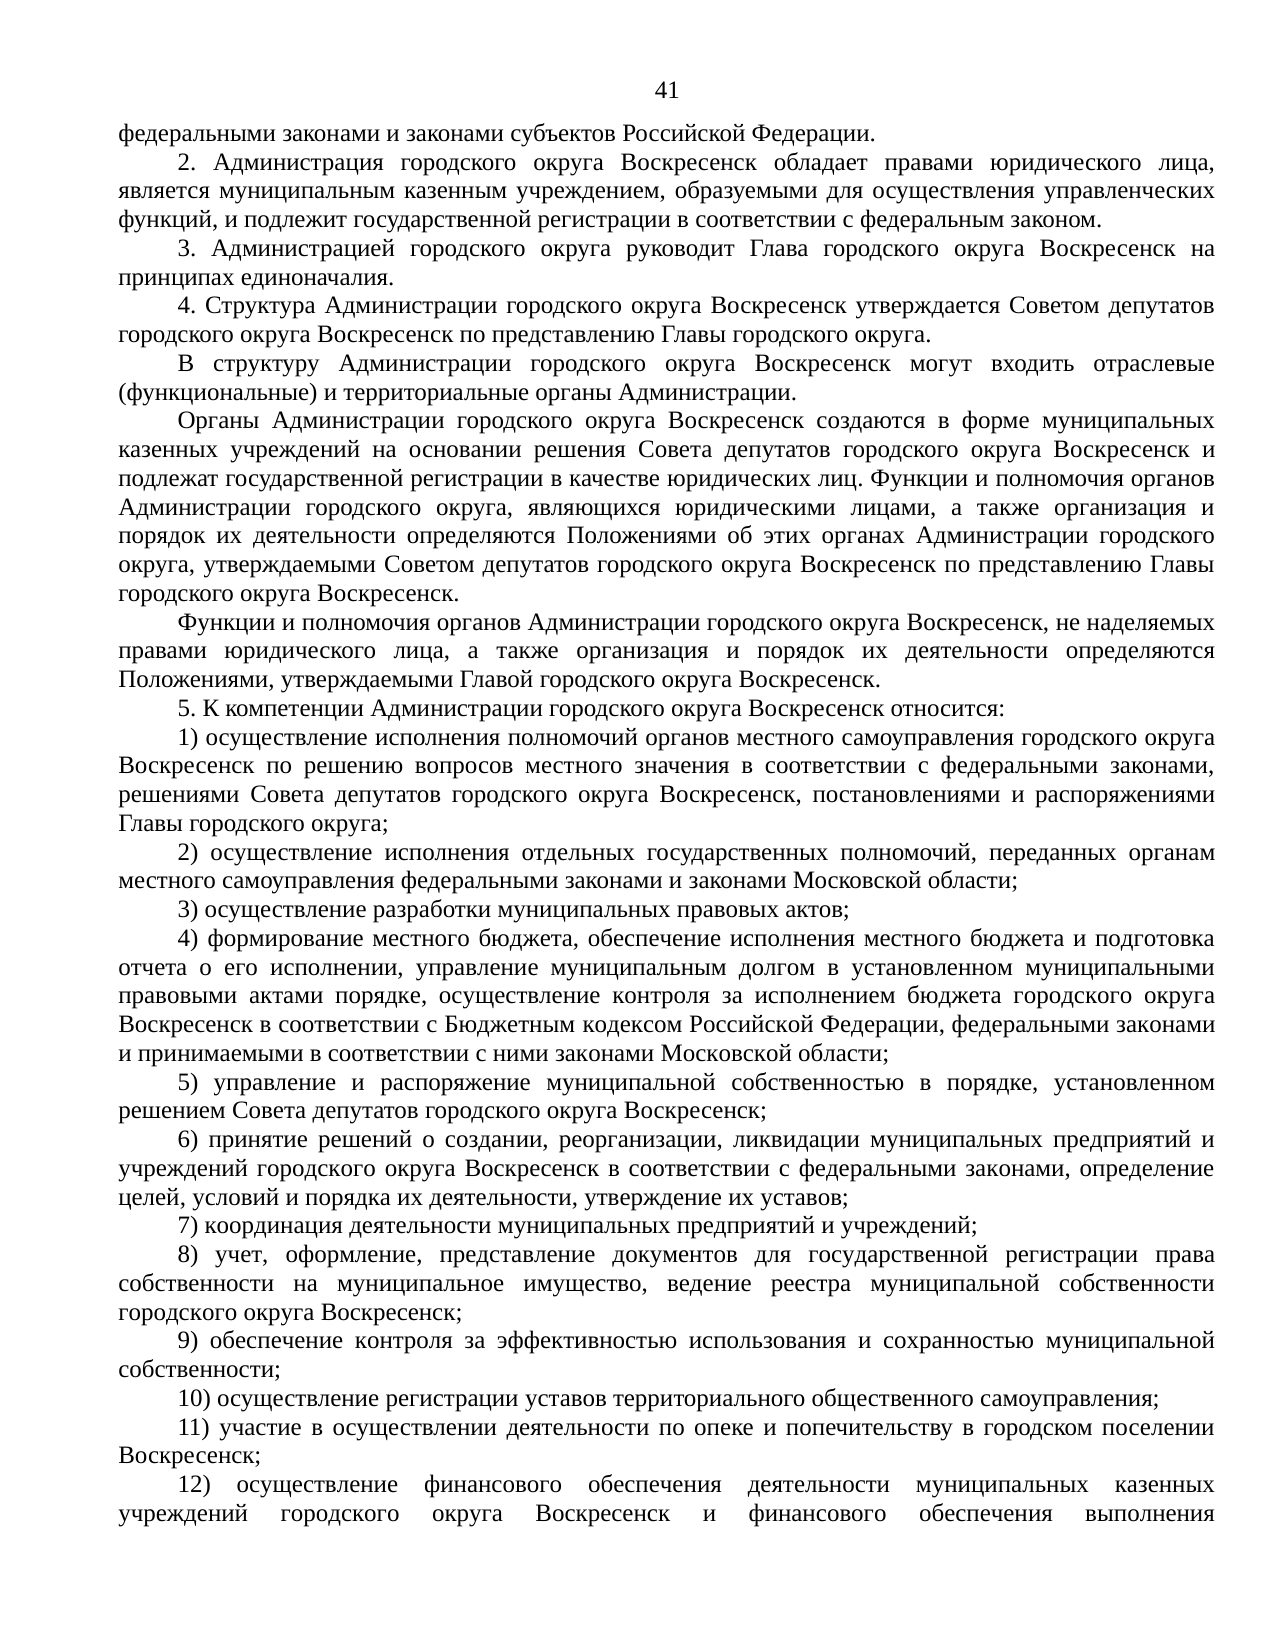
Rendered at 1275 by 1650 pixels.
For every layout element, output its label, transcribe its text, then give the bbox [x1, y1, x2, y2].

text 3. Администрацией городского округа руководит Глава городского округа Воскресенск на принципах единоначалия. [118, 233, 1216, 291]
text Органы Администрации городского округа Воскресенск создаются в форме муниципальных казенных учреждений на основании решения Совета депутатов городского округа Воскресенск и подлежат государственной регистрации в качестве юридических лиц. Функции и полномочия органов Администрации городского округа, являющихся юридическими лицами, а также организация и порядок их деятельности определяются Положениями об этих органах Администрации городского округа, утверждаемыми Советом депутатов городского округа Воскресенск по представлению Главы городского округа Воскресенск. [118, 406, 1216, 607]
text 11) участие в осуществлении деятельности по опеке и попечительству в городском поселении Воскресенск; [118, 1412, 1216, 1469]
text 9) обеспечение контроля за эффективностью использования и сохранностью муниципальной собственности; [118, 1326, 1216, 1383]
text 1) осуществление исполнения полномочий органов местного самоуправления городского округа Воскресенск по решению вопросов местного значения в соответствии с федеральными законами, решениями Совета депутатов городского округа Воскресенск, постановлениями и распоряжениями Главы городского округа; [118, 722, 1216, 837]
text В структуру Администрации городского округа Воскресенск могут входить отраслевые (функциональные) и территориальные органы Администрации. [118, 348, 1216, 406]
text 8) учет, оформление, представление документов для государственной регистрации права собственности на муниципальное имущество, ведение реестра муниципальной собственности городского округа Воскресенск; [118, 1239, 1216, 1326]
text 5. К компетенции Администрации городского округа Воскресенск относится: [118, 693, 1216, 722]
text 7) координация деятельности муниципальных предприятий и учреждений; [118, 1211, 1216, 1239]
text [118, 118, 1216, 147]
text 6) принятие решений о создании, реорганизации, ликвидации муниципальных предприятий и учреждений городского округа Воскресенск в соответствии с федеральными законами, определение целей, условий и порядка их деятельности, утверждение их уставов; [118, 1124, 1216, 1211]
text 2. Администрация городского округа Воскресенск обладает правами юридического лица, является муниципальным казенным учреждением, образуемыми для осуществления управленческих функций, и подлежит государственной регистрации в соответствии с федеральным законом. [118, 147, 1216, 233]
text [118, 1469, 1216, 1527]
text Функции и полномочия органов Администрации городского округа Воскресенск, не наделяемых правами юридического лица, а также организация и порядок их деятельности определяются Положениями, утверждаемыми Главой городского округа Воскресенск. [118, 607, 1216, 693]
text 4) формирование местного бюджета, обеспечение исполнения местного бюджета и подготовка отчета о его исполнении, управление муниципальным долгом в установленном муниципальными правовыми актами порядке, осуществление контроля за исполнением бюджета городского округа Воскресенск в соответствии с Бюджетным кодексом Российской Федерации, федеральными законами и принимаемыми в соответствии с ними законами Московской области; [118, 923, 1216, 1067]
text 3) осуществление разработки муниципальных правовых актов; [118, 894, 1216, 923]
text 5) управление и распоряжение муниципальной собственностью в порядке, установленном решением Совета депутатов городского округа Воскресенск; [118, 1067, 1216, 1124]
text 2) осуществление исполнения отдельных государственных полномочий, переданных органам местного самоуправления федеральными законами и законами Московской области; [118, 837, 1216, 894]
text 10) осуществление регистрации уставов территориального общественного самоуправления; [118, 1383, 1216, 1412]
text 4. Структура Администрации городского округа Воскресенск утверждается Советом депутатов городского округа Воскресенск по представлению Главы городского округа. [118, 291, 1216, 348]
